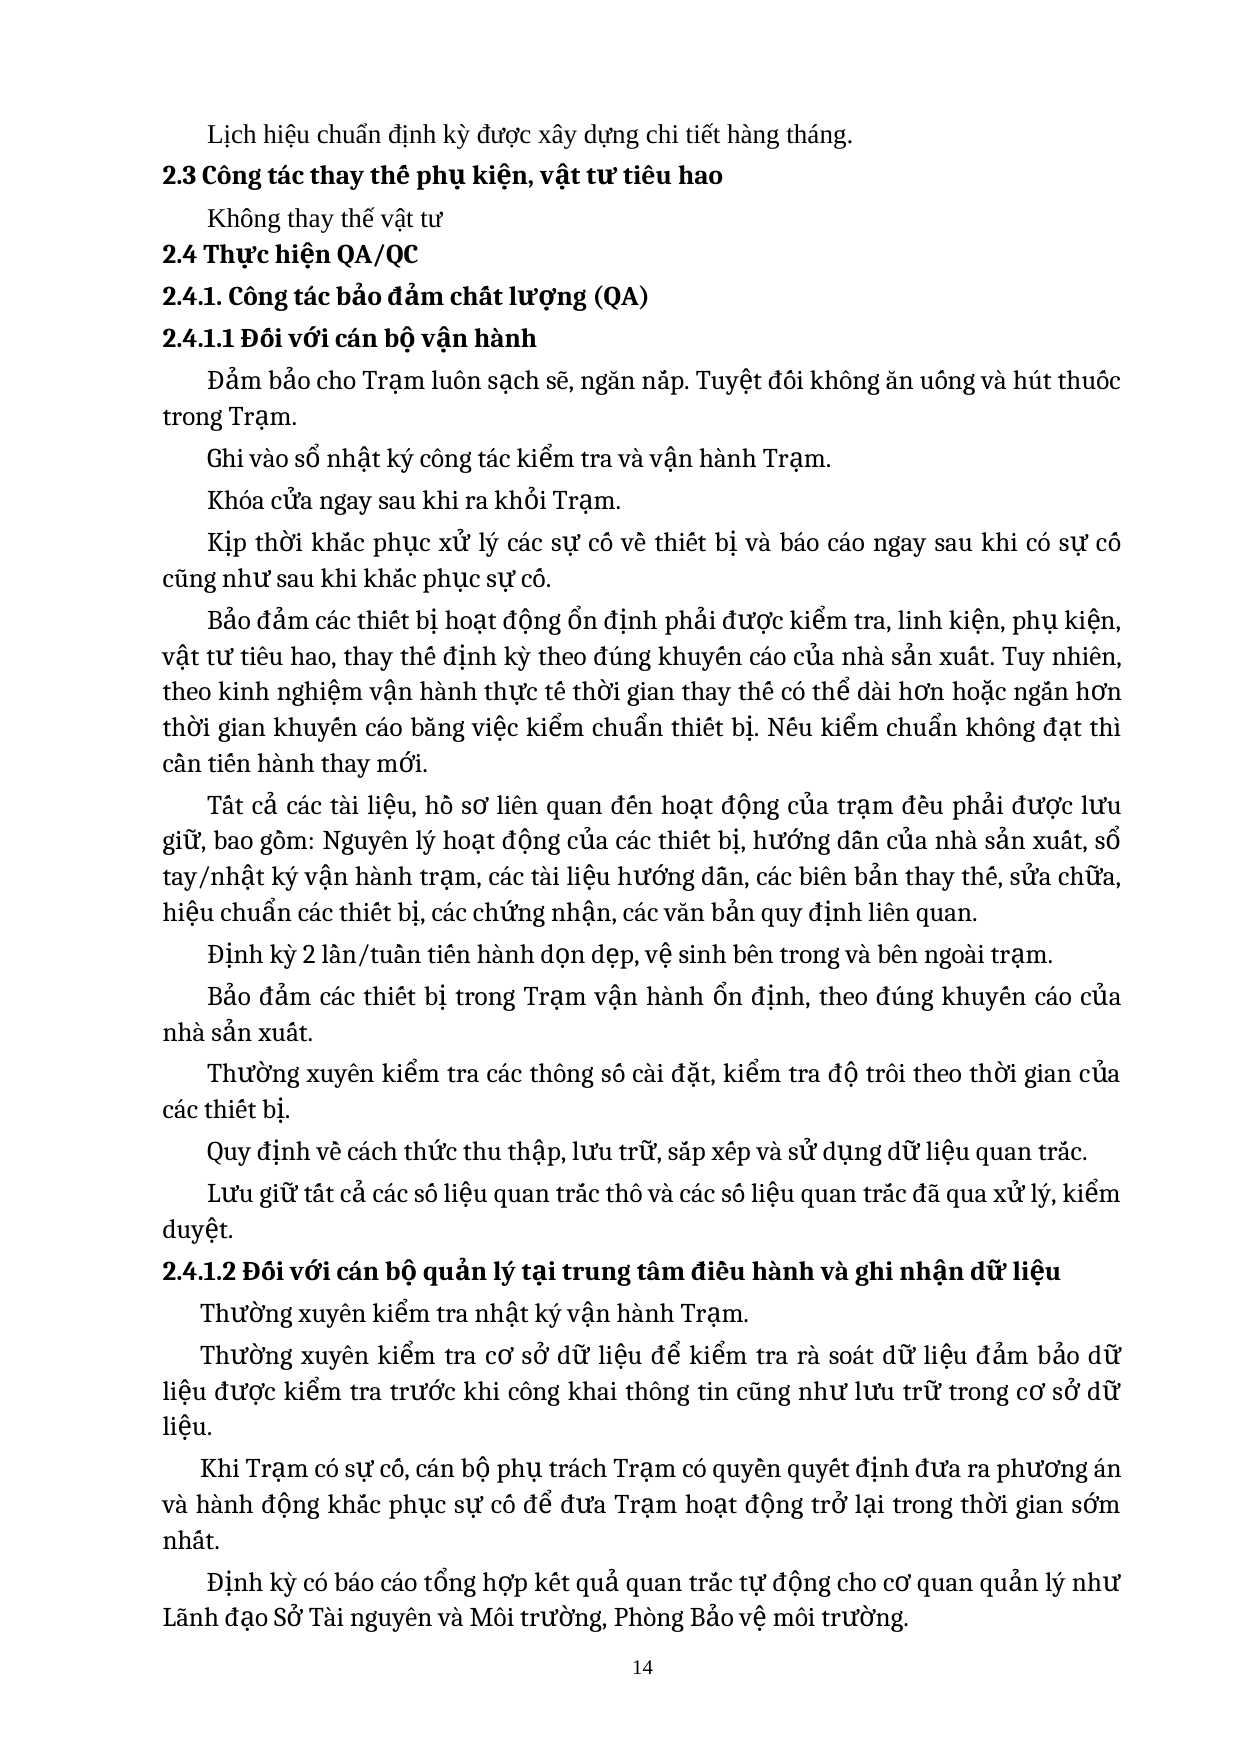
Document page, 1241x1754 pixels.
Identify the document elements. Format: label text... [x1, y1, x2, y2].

list Tất cả các tài liệu, hồ sơ liên quan đến hoạt động của trạm đều phải được lưu giữ, bao gồm: Nguyên lý hoạt động của các thiết bị, hướng dẫn của nhà sản xuất, sổ tay/nhật ký vận hành trạm, các tài liệu hướng dẫn, các biên bản thay thế, sửa chữa, hiệu chuẩn các thiết bị, các chứng nhận, các văn bản quy định liên quan. [162, 790, 1122, 928]
list Bảo đảm các thiết bị trong Trạm vận hành ổn định, theo đúng khuyến cáo của nhà sản xuất. [162, 981, 1122, 1048]
subtitle 2.4.1.1 Đối với cán bộ vận hành [162, 323, 1122, 354]
subtitle 2.4.1.2 Đối với cán bộ quản lý tại trung tâm điều hành và ghi nhận dữ liệu [162, 1256, 1122, 1287]
subtitle 2.3 Công tác thay thế phụ kiện, vật tư tiêu hao [162, 160, 1122, 191]
text Ghi vào sổ nhật ký công tác kiểm tra và vận hành Trạm. [162, 443, 1122, 474]
list Lưu giữ tất cả các số liệu quan trắc thô và các số liệu quan trắc đã qua xử lý, kiểm duyệt. [162, 1178, 1122, 1245]
text 2.4.1. Công tác bảo đảm chất lượng (QA) [162, 281, 1122, 313]
text Khóa cửa ngay sau khi ra khỏi Trạm. [162, 485, 1122, 516]
text Kịp thời khắc phục xử lý các sự cố về thiết bị và báo cáo ngay sau khi có sự cố cũng như sau khi khắc phục sự cố. [162, 527, 1122, 594]
text Khi Trạm có sự cố, cán bộ phụ trách Trạm có quyền quyết định đưa ra phương án và hành động khắc phục sự cố để đưa Trạm hoạt động trở lại trong thời gian sớm nhất. [162, 1453, 1122, 1556]
text Thường xuyên kiểm tra nhật ký vận hành Trạm. [162, 1298, 1122, 1329]
text Đảm bảo cho Trạm luôn sạch sẽ, ngăn nắp. Tuyệt đối không ăn uống và hút thuốc trong Trạm. [162, 365, 1122, 432]
text Lịch hiệu chuẩn định kỳ được xây dựng chi tiết hàng tháng. [162, 118, 1121, 149]
list Quy định về cách thức thu thập, lưu trữ, sắp xếp và sử dụng dữ liệu quan trắc. [162, 1136, 1122, 1167]
text Không thay thế vật tư [162, 202, 1122, 233]
text Định kỳ có báo cáo tổng hợp kết quả quan trắc tự động cho cơ quan quản lý như Lãnh đạo Sở Tài nguyên và Môi trường, Phòng Bảo vệ môi trường. [162, 1567, 1122, 1634]
list Bảo đảm các thiết bị hoạt động ổn định phải được kiểm tra, linh kiện, phụ kiện, vật tư tiêu hao, thay thế định kỳ theo đúng khuyến cáo của nhà sản xuất. Tuy nhiên, theo kinh nghiệm vận hành thực tế thời gian thay thế có thể dài hơn hoặc ngắn hơn thời gian khuyến cáo bằng việc kiểm chuẩn thiết bị. Nếu kiểm chuẩn không đạt thì cần tiến hành thay mới. [162, 605, 1122, 779]
list Thường xuyên kiểm tra các thông số cài đặt, kiểm tra độ trôi theo thời gian của các thiết bị. [162, 1058, 1122, 1125]
subtitle 2.4 Thực hiện QA/QC [162, 239, 1122, 271]
text Thường xuyên kiểm tra cơ sở dữ liệu để kiểm tra rà soát dữ liệu đảm bảo dữ liệu được kiểm tra trước khi công khai thông tin cũng như lưu trữ trong cơ sở dữ liệu. [162, 1340, 1122, 1442]
list Định kỳ 2 lần/tuần tiến hành dọn dẹp, vệ sinh bên trong và bên ngoài trạm. [162, 939, 1122, 970]
